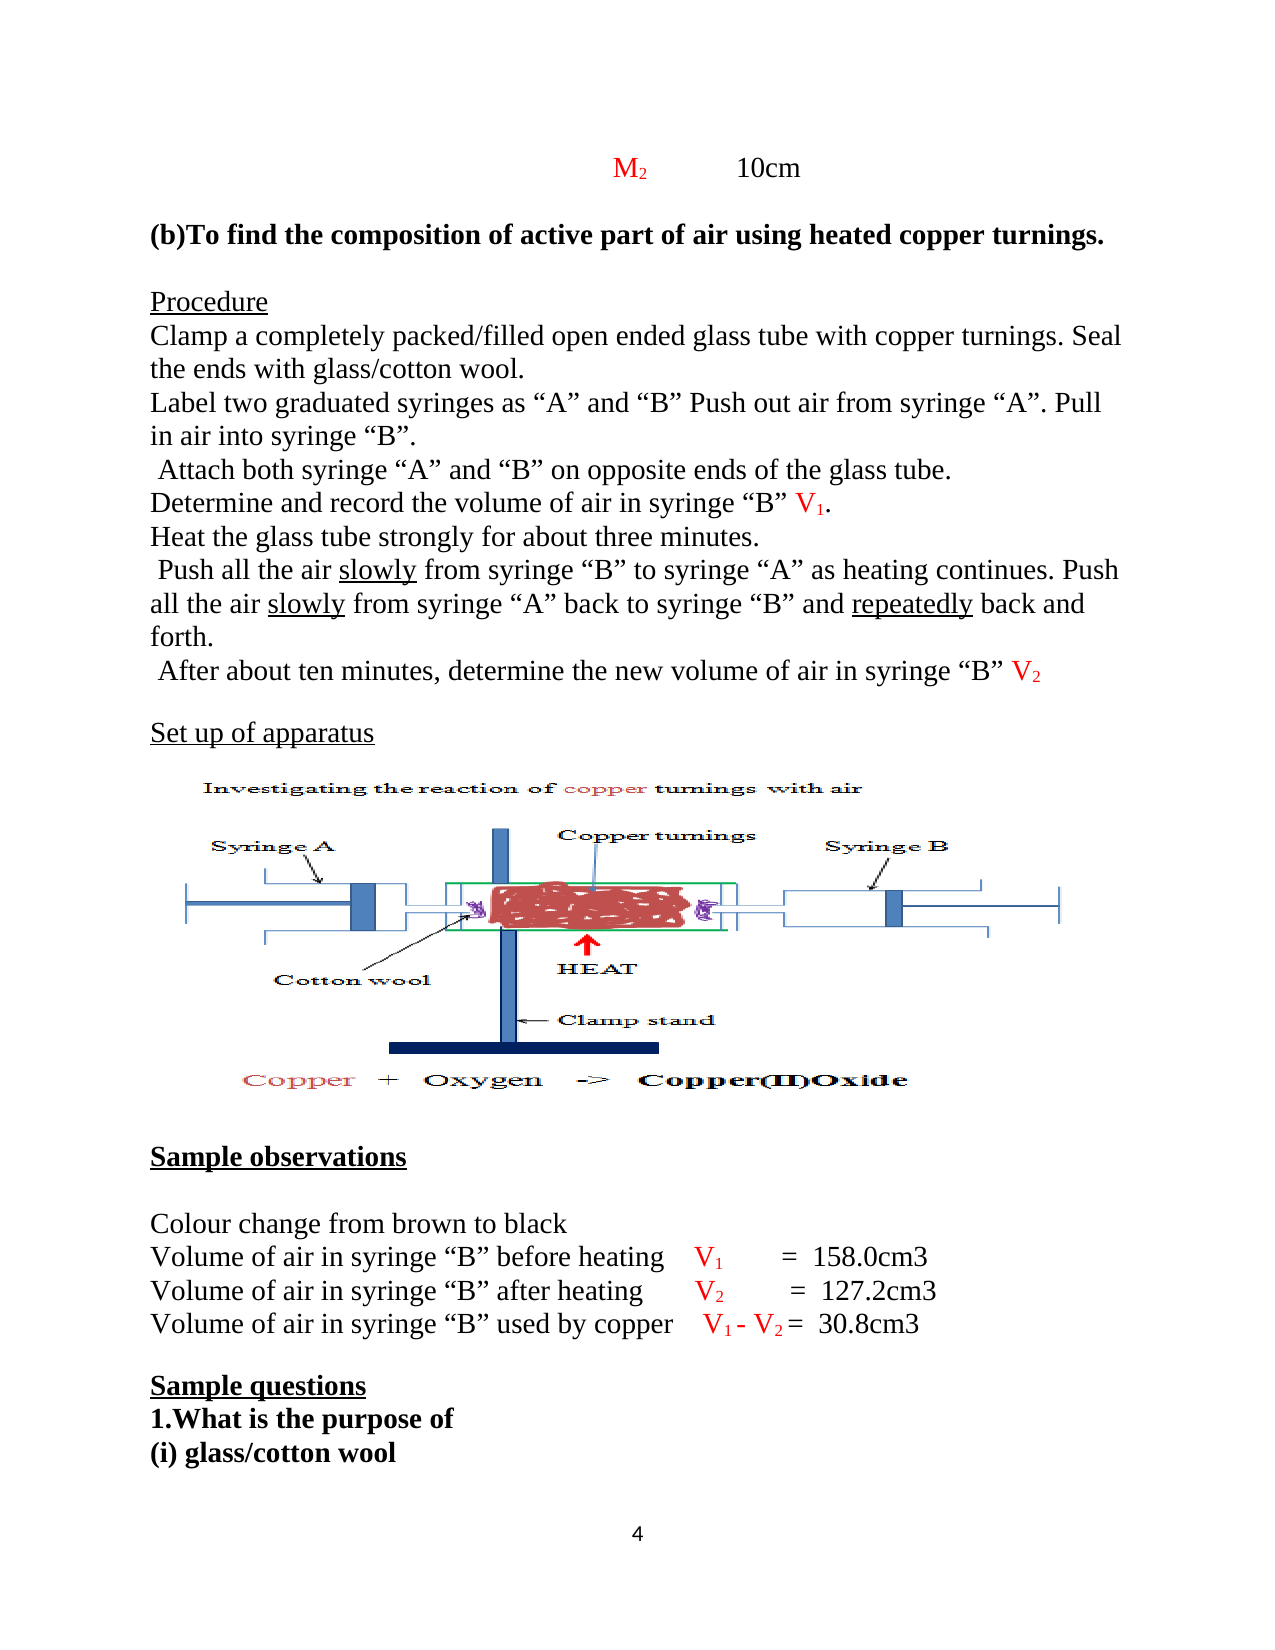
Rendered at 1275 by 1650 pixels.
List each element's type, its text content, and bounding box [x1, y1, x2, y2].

picture [150, 781, 1102, 1106]
text Volume of air in syringe “B” after heating V2 = 127.2cm3 [150, 1273, 1125, 1307]
text After about ten minutes, determine the new volume of air in syringe “B” V2 [150, 653, 1125, 687]
text Clamp a completely packed/filled open ended glass tube with copper turnings. Seal the ends with glass/cotton wool. [150, 318, 1125, 385]
text Determine and record the volume of air in syringe “B” V1. [150, 485, 1125, 519]
text Label two graduated syringes as “A” and “B” Push out air from syringe “A”. Pull in air into syringe “B”. [150, 385, 1125, 452]
text Attach both syringe “A” and “B” on opposite ends of the glass tube. [150, 452, 1125, 485]
text Volume of air in syringe “B” used by copper V1 - V2 = 30.8cm3 [150, 1307, 1125, 1340]
text 1.What is the purpose of [150, 1402, 1125, 1435]
text Push all the air slowly from syringe “B” to syringe “A” as heating continues. Push all the air slowly from syringe “A” back to syringe “B” and repeatedly back and forth. [150, 552, 1125, 653]
text (b)To find the composition of active part of air using heated copper turnings. [150, 217, 1125, 251]
text Sample questions [150, 1368, 1125, 1402]
text (i) glass/cotton wool [150, 1435, 1125, 1469]
text Heat the glass tube strongly for about three minutes. [150, 519, 1125, 552]
text M2 10cm [150, 150, 1125, 183]
text Procedure [150, 284, 1125, 318]
text Volume of air in syringe “B” before heating V1 = 158.0cm3 [150, 1239, 1125, 1273]
text Sample observations [150, 1139, 1125, 1172]
text Colour change from brown to black [150, 1206, 1125, 1239]
text Set up of apparatus [150, 715, 1125, 748]
